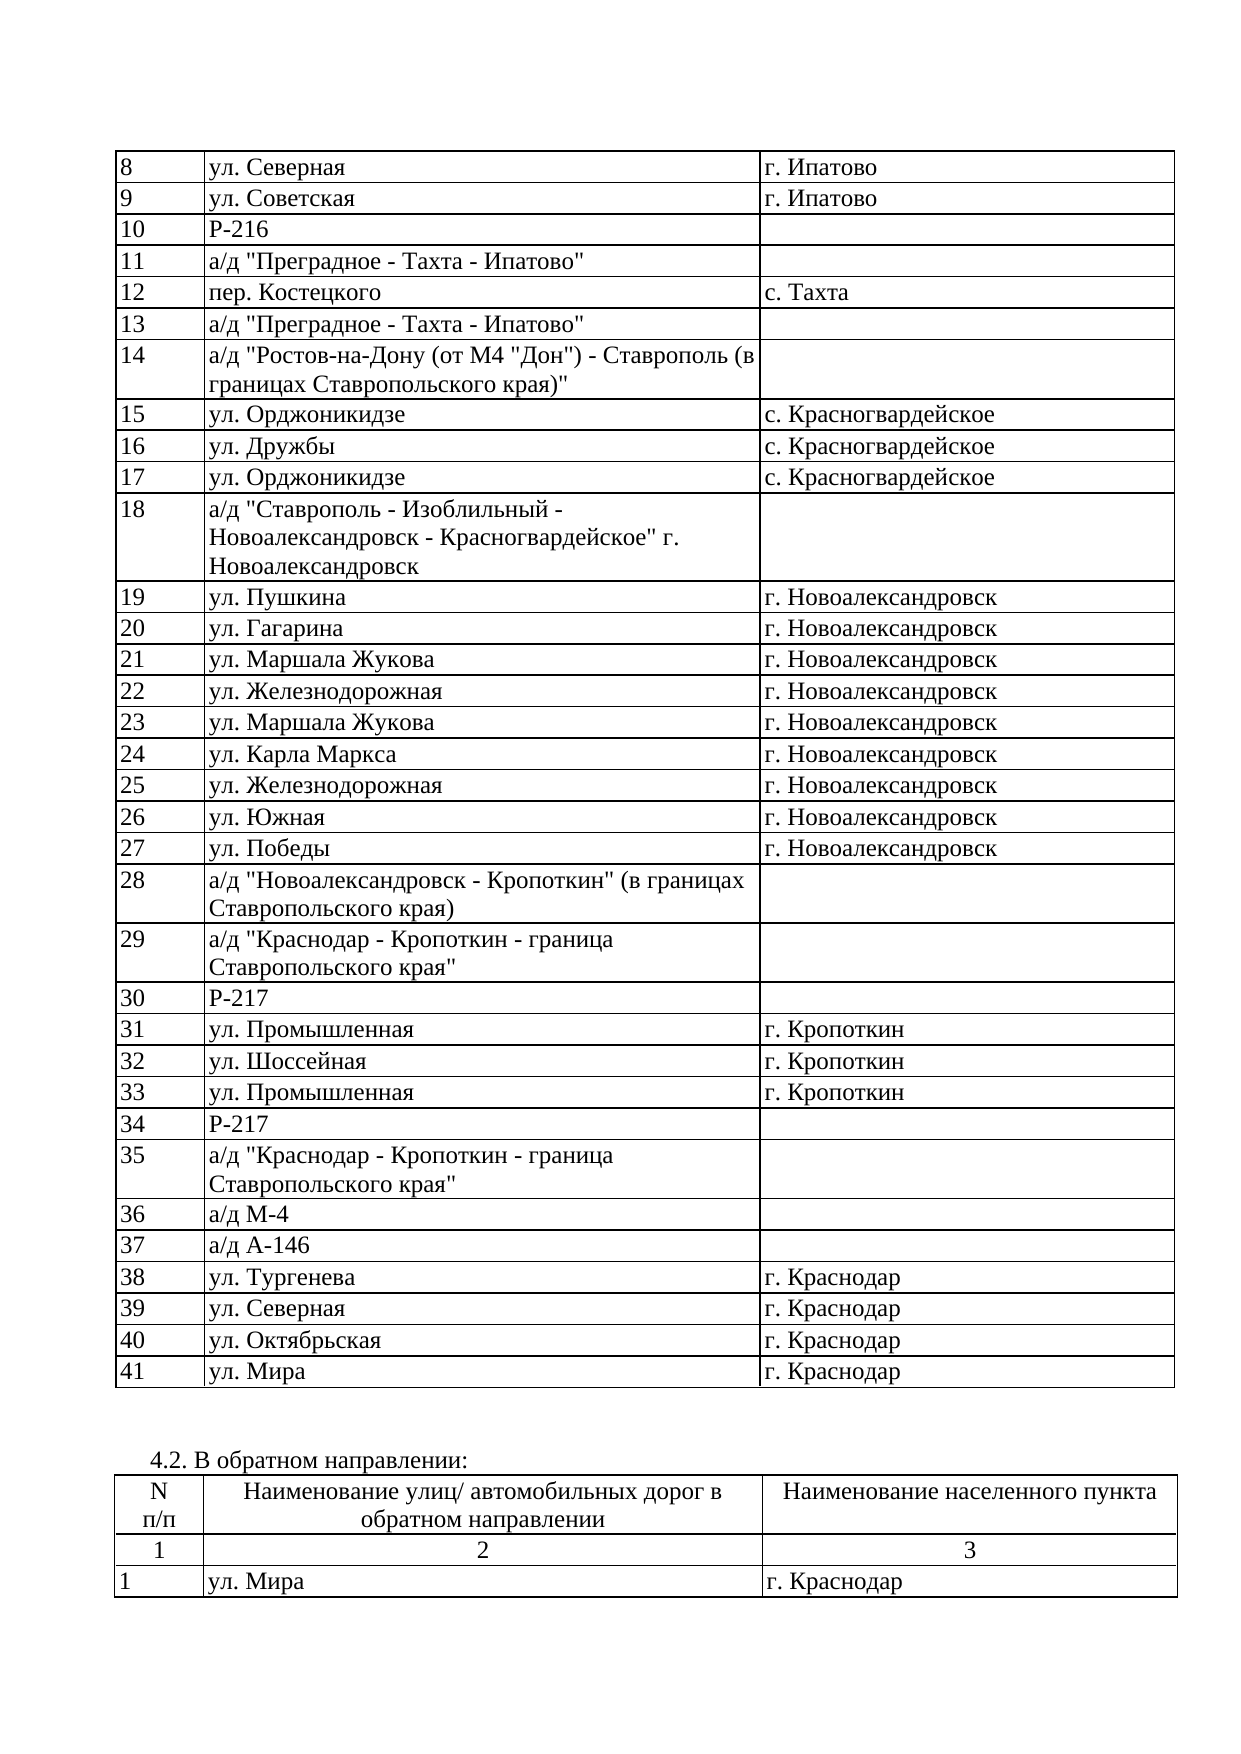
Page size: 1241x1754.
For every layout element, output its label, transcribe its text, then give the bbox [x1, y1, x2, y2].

table_cell ул. Гагарина [205, 613, 759, 643]
table_cell 10 [117, 215, 204, 244]
table_cell ул. Северная [205, 1294, 759, 1323]
table_cell 13 [117, 309, 204, 339]
table_cell 3 [763, 1533, 1177, 1565]
table_cell 24 [117, 739, 204, 769]
table_cell [761, 924, 1174, 981]
table_header N п/п [115, 1476, 203, 1533]
table_cell 14 [117, 340, 204, 398]
table_cell [761, 494, 1174, 580]
table_cell ул. Пушкина [205, 582, 759, 611]
table_cell [761, 1140, 1174, 1198]
table_cell Р-217 [205, 983, 759, 1013]
table_cell 19 [117, 582, 204, 611]
table_cell 18 [117, 494, 204, 580]
table_cell Р-217 [205, 1109, 759, 1138]
table_cell г. Ипатово [761, 152, 1174, 181]
table_cell г. Кропоткин [761, 1014, 1174, 1044]
table_cell 15 [117, 400, 204, 429]
table_cell г. Новоалександровск [761, 645, 1174, 674]
table_cell а/д "Ростов-на-Дону (от М4 "Дон") - Ставрополь (в границах Ставропольского края)" [205, 340, 759, 398]
table_cell с. Тахта [761, 277, 1174, 307]
table_cell г. Новоалександровск [761, 676, 1174, 706]
table_cell [761, 215, 1174, 244]
table_cell 22 [117, 676, 204, 706]
table_cell 11 [117, 246, 204, 276]
table_cell 26 [117, 802, 204, 832]
table_cell а/д "Новоалександровск - Кропоткин" (в границах Ставропольского края) [205, 865, 759, 922]
table_cell 38 [117, 1262, 204, 1292]
table_cell ул. Южная [205, 802, 759, 832]
table_cell а/д "Краснодар - Кропоткин - граница Ставропольского края" [205, 1140, 759, 1198]
table_cell ул. Железнодорожная [205, 770, 759, 800]
table_cell 8 [117, 152, 204, 181]
table_cell г. Новоалександровск [761, 770, 1174, 800]
table_cell а/д А-146 [205, 1231, 759, 1261]
table_cell 12 [117, 277, 204, 307]
table_cell 17 [117, 462, 204, 492]
table_cell 23 [117, 707, 204, 737]
table_cell с. Красногвардейское [761, 431, 1174, 461]
table_cell 20 [117, 613, 204, 643]
table_cell [761, 1199, 1174, 1229]
table_cell с. Красногвардейское [761, 462, 1174, 492]
table_cell г. Краснодар [761, 1325, 1174, 1355]
table_cell ул. Железнодорожная [205, 676, 759, 706]
table_cell г. Краснодар [761, 1262, 1174, 1292]
table_cell г. Кропоткин [761, 1077, 1174, 1107]
table_cell с. Красногвардейское [761, 400, 1174, 429]
table_cell 1 [115, 1566, 203, 1596]
table_cell 37 [117, 1231, 204, 1261]
table_cell [761, 865, 1174, 922]
table_cell а/д "Краснодар - Кропоткин - граница Ставропольского края" [205, 924, 759, 981]
table_cell ул. Советская [205, 183, 759, 213]
table_cell г. Новоалександровск [761, 707, 1174, 737]
table_cell 29 [117, 924, 204, 981]
table_cell [761, 246, 1174, 276]
table_cell 35 [117, 1140, 204, 1198]
table_header Наименование улиц/ автомобильных дорог в обратном направлении [204, 1476, 762, 1533]
table_cell ул. Карла Маркса [205, 739, 759, 769]
table_cell 31 [117, 1014, 204, 1044]
table_cell 40 [117, 1325, 204, 1355]
table_cell г. Новоалександровск [761, 802, 1174, 832]
table_cell 9 [117, 183, 204, 213]
table_cell ул. Мира [204, 1566, 762, 1596]
table_cell ул. Мира [205, 1357, 759, 1386]
table_cell г. Ипатово [761, 183, 1174, 213]
table_cell 33 [117, 1077, 204, 1107]
table_cell а/д "Ставрополь - Изоблильный - Новоалександровск - Красногвардейское" г. Новоалександровск [205, 494, 759, 580]
table_cell а/д М-4 [205, 1199, 759, 1229]
table_cell 34 [117, 1109, 204, 1138]
table_cell г. Новоалександровск [761, 739, 1174, 769]
table_cell 25 [117, 770, 204, 800]
table_header Наименование населенного пункта [763, 1476, 1177, 1533]
table_cell г. Краснодар [761, 1294, 1174, 1323]
table_cell 41 [117, 1357, 204, 1386]
table_cell 39 [117, 1294, 204, 1323]
table_cell ул. Победы [205, 833, 759, 863]
table_cell 27 [117, 833, 204, 863]
table_cell ул. Октябрьская [205, 1325, 759, 1355]
table_cell [761, 1231, 1174, 1261]
table_cell [761, 1109, 1174, 1138]
table_cell г. Краснодар [761, 1357, 1174, 1386]
text 4.2. В обратном направлении: [150, 1445, 1090, 1474]
table_cell г. Кропоткин [761, 1046, 1174, 1076]
table_cell г. Новоалександровск [761, 613, 1174, 643]
table_cell пер. Костецкого [205, 277, 759, 307]
table_cell г. Краснодар [763, 1565, 1177, 1596]
table_cell ул. Тургенева [205, 1262, 759, 1292]
table_cell ул. Орджоникидзе [205, 400, 759, 429]
table_cell 30 [117, 983, 204, 1013]
table_cell 28 [117, 865, 204, 922]
table_cell Р-216 [205, 215, 759, 244]
table_cell ул. Шоссейная [205, 1046, 759, 1076]
table_cell 32 [117, 1046, 204, 1076]
table_cell 36 [117, 1199, 204, 1229]
table_cell ул. Орджоникидзе [205, 462, 759, 492]
table_cell а/д "Преградное - Тахта - Ипатово" [205, 246, 759, 276]
table_cell 2 [204, 1535, 762, 1565]
table_cell 21 [117, 645, 204, 674]
table_cell ул. Маршала Жукова [205, 645, 759, 674]
table_cell ул. Промышленная [205, 1014, 759, 1044]
table_cell ул. Дружбы [205, 431, 759, 461]
table_cell ул. Северная [205, 152, 759, 181]
table_cell ул. Промышленная [205, 1077, 759, 1107]
table_cell ул. Маршала Жукова [205, 707, 759, 737]
table_cell [761, 983, 1174, 1013]
table_cell [761, 340, 1174, 398]
table_cell [761, 309, 1174, 339]
table_cell а/д "Преградное - Тахта - Ипатово" [205, 309, 759, 339]
table_cell 16 [117, 431, 204, 461]
table_cell г. Новоалександровск [761, 833, 1174, 863]
table_cell г. Новоалександровск [761, 582, 1174, 611]
table_cell 1 [115, 1534, 203, 1565]
